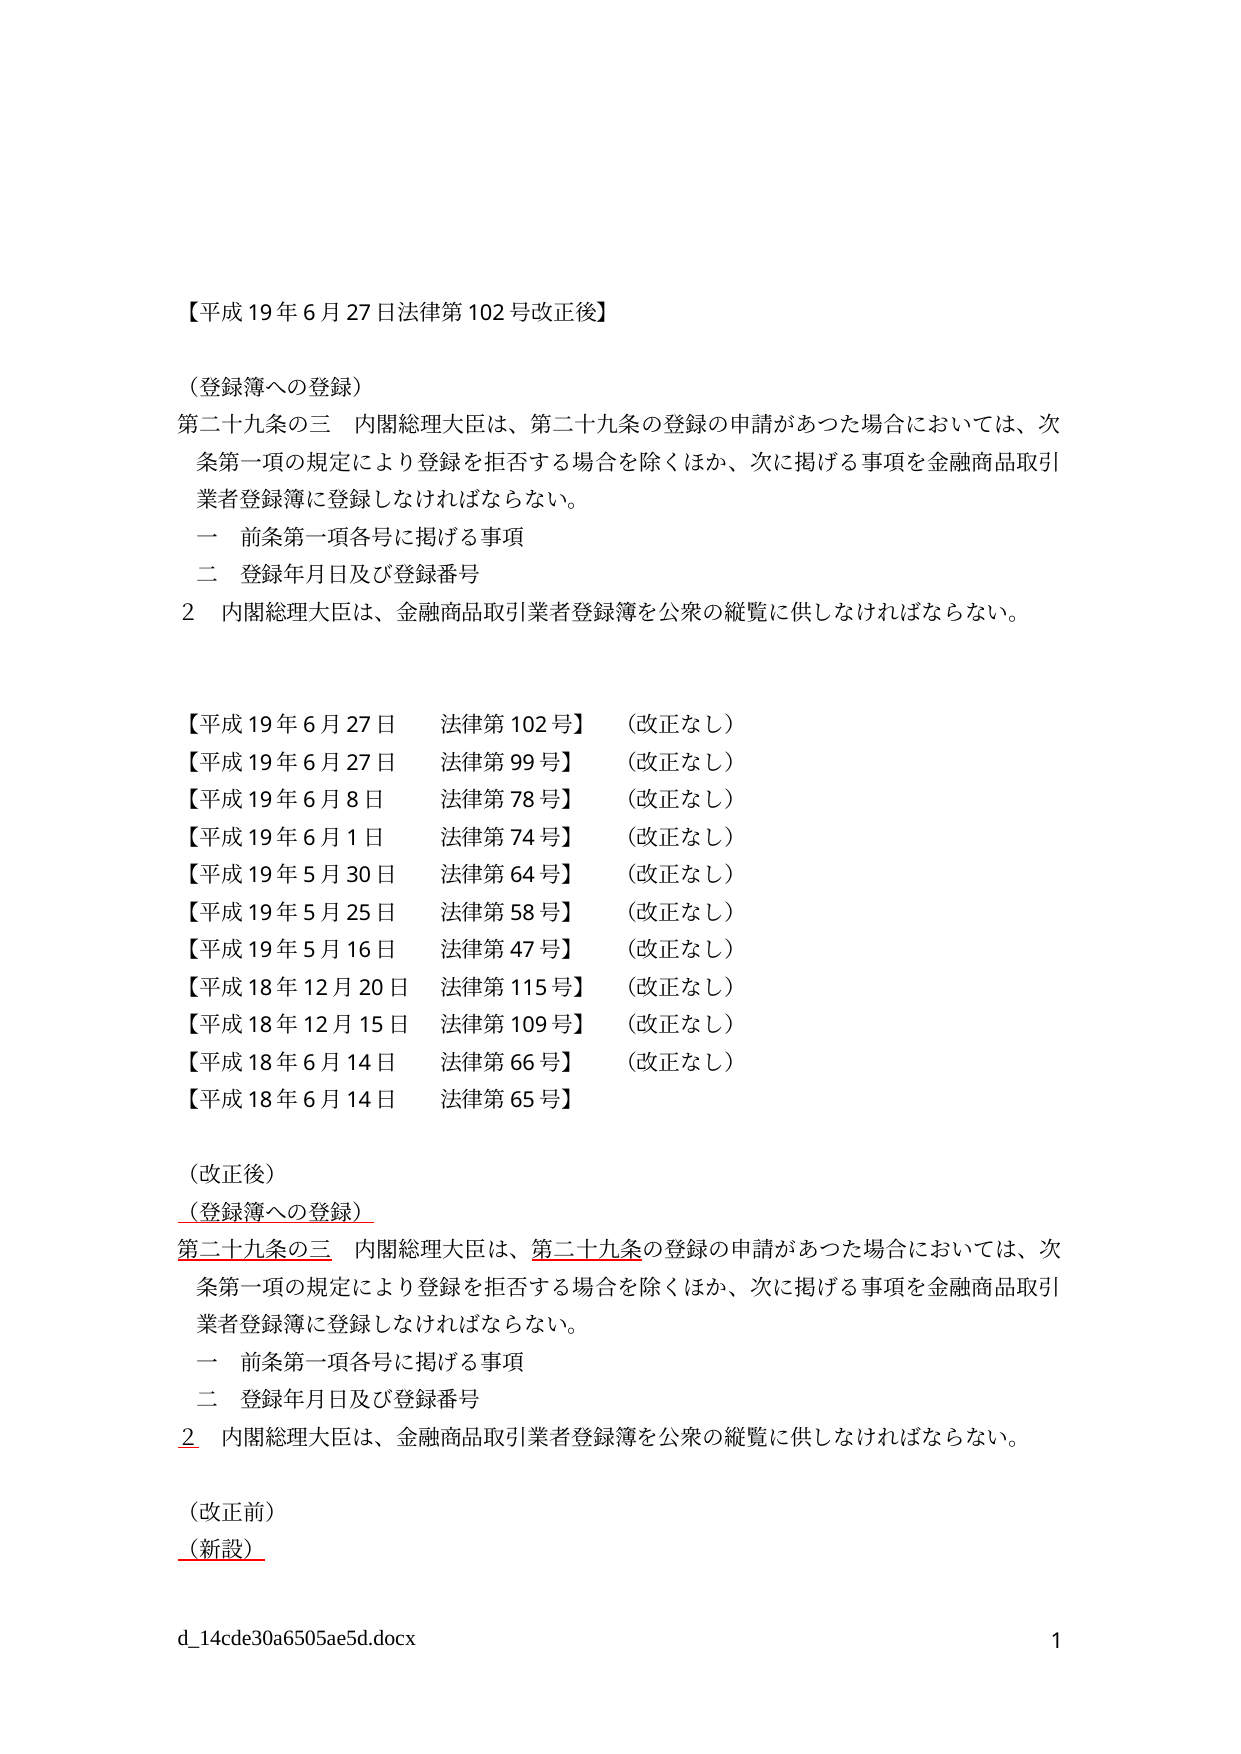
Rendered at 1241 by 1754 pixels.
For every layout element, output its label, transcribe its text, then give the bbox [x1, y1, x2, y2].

text （新設） [177, 1529, 1063, 1567]
text 【平成18年12月20日 法律第115号】 （改正なし） [177, 967, 1063, 1004]
text 【平成18年6月14日 法律第66号】 （改正なし） [177, 1042, 1063, 1079]
text 【平成18年12月15日 法律第109号】 （改正なし） [177, 1004, 1063, 1042]
text ２ 内閣総理大臣は、金融商品取引業者登録簿を公衆の縦覧に供しなければならない。 [177, 1417, 1063, 1454]
text （登録簿への登録） [177, 367, 1063, 404]
text 【平成19年6月27日 法律第99号】 （改正なし） [177, 742, 1063, 779]
text 二 登録年月日及び登録番号 [196, 1379, 1063, 1417]
text 二 登録年月日及び登録番号 [196, 554, 1063, 592]
text 【平成19年6月8日 法律第78号】 （改正なし） [177, 779, 1063, 817]
text 【平成19年5月30日 法律第64号】 （改正なし） [177, 854, 1063, 892]
text 【平成19年5月16日 法律第47号】 （改正なし） [177, 929, 1063, 967]
text （改正後） [177, 1154, 1063, 1192]
text 【平成18年6月14日 法律第65号】 [177, 1079, 1063, 1117]
text ２ 内閣総理大臣は、金融商品取引業者登録簿を公衆の縦覧に供しなければならない。 [177, 592, 1063, 629]
text 【平成19年6月27日 法律第102号】 （改正なし） [177, 704, 1063, 742]
text 【平成19年6月27日法律第102号改正後】 [177, 292, 1063, 329]
text 一 前条第一項各号に掲げる事項 [196, 1342, 1063, 1379]
text （改正前） [177, 1492, 1063, 1529]
text 第二十九条の三 内閣総理大臣は、第二十九条の登録の申請があつた場合においては、次条第一項の規定により登録を拒否する場合を除くほか、次に掲げる事項を金融商品取引業者登録簿に登録しなければならない。 [177, 1229, 1063, 1342]
text （登録簿への登録） [177, 1192, 1063, 1229]
text 第二十九条の三 内閣総理大臣は、第二十九条の登録の申請があつた場合においては、次条第一項の規定により登録を拒否する場合を除くほか、次に掲げる事項を金融商品取引業者登録簿に登録しなければならない。 [177, 404, 1063, 517]
text 【平成19年6月1日 法律第74号】 （改正なし） [177, 817, 1063, 854]
text 一 前条第一項各号に掲げる事項 [196, 517, 1063, 554]
text 【平成19年5月25日 法律第58号】 （改正なし） [177, 892, 1063, 929]
